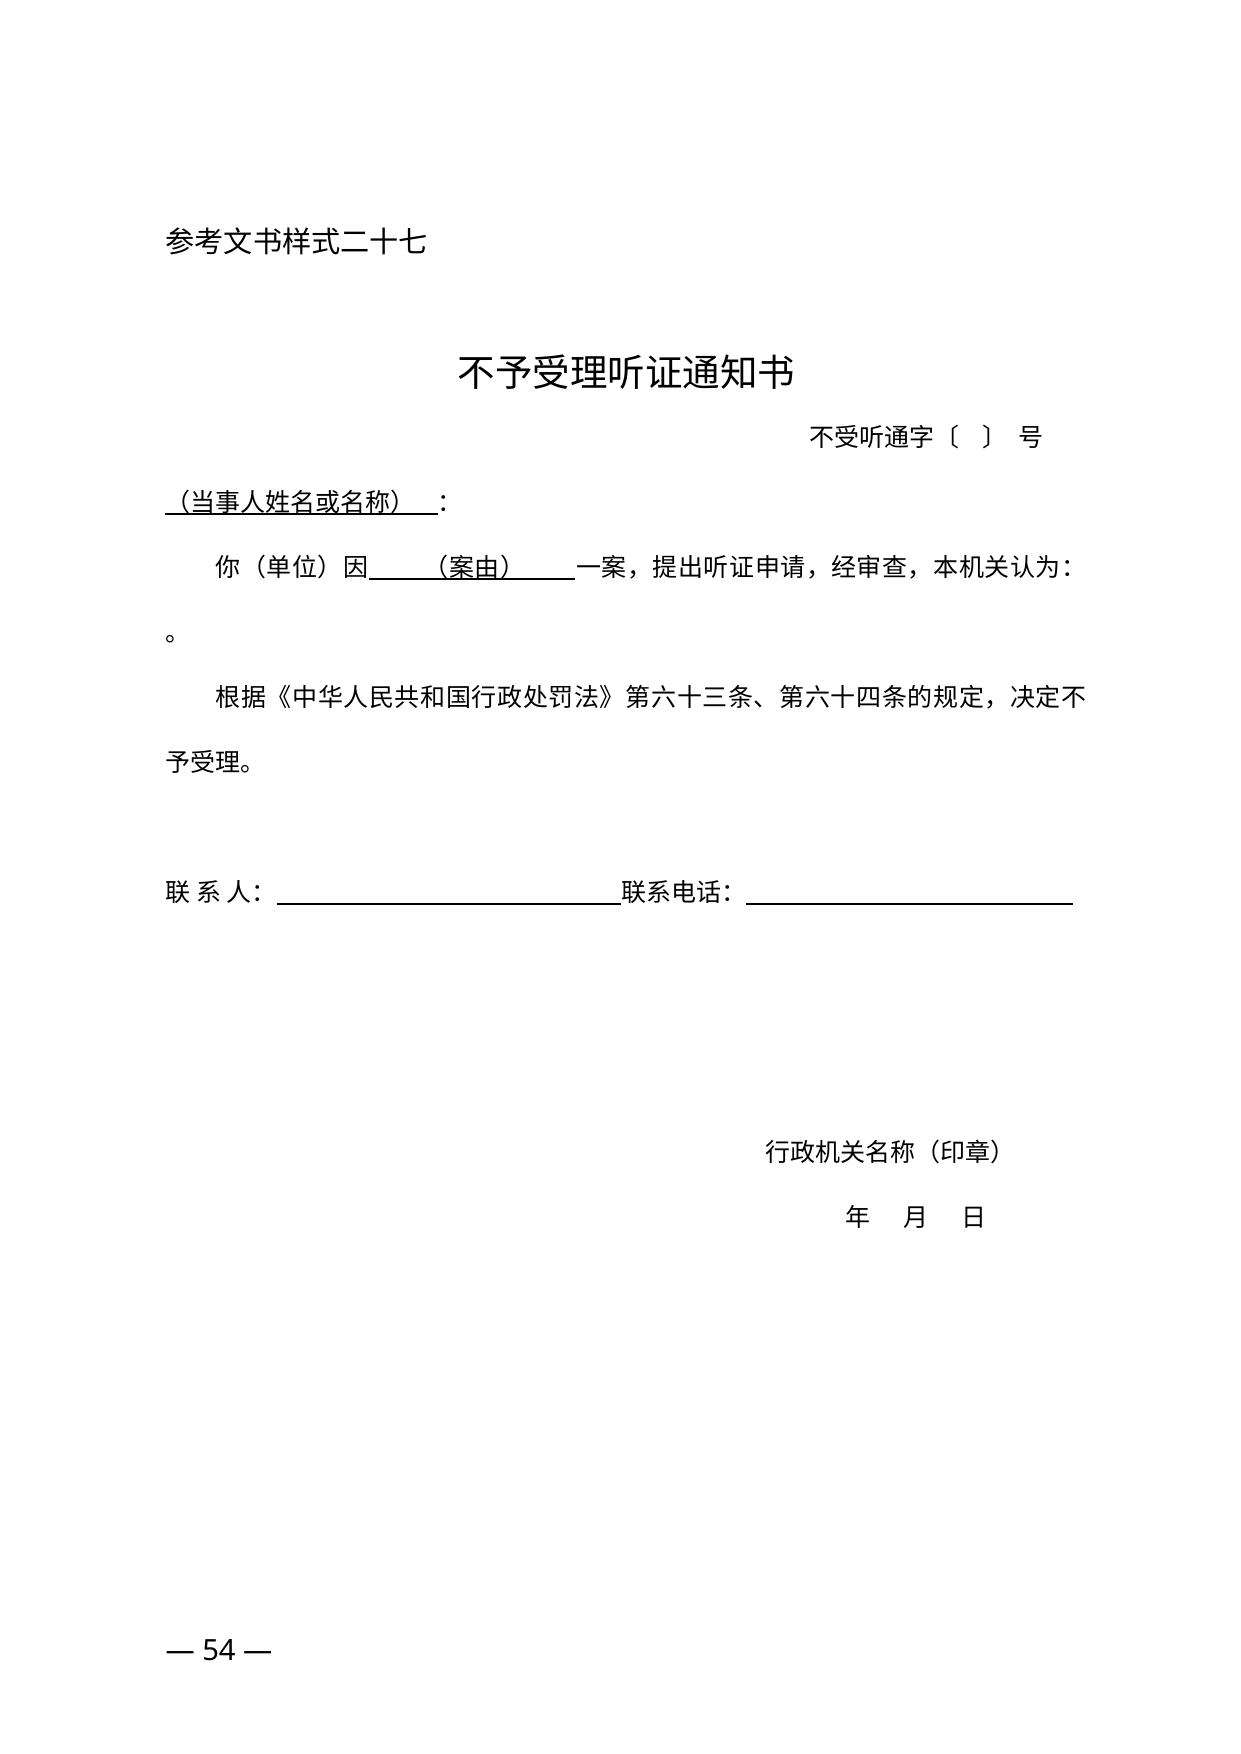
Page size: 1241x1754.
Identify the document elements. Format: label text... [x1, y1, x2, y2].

text 年 月 日 [165, 1183, 986, 1248]
text 联 系 人： 联系电话： [165, 858, 1048, 923]
text 参考文书样式二十七 [165, 208, 1087, 273]
text 你（单位）因 （案由） 一案，提出听证申请，经审查，本机关认为： 。 [165, 533, 1087, 663]
text （当事人姓名或名称） ： [165, 468, 1087, 533]
subtitle 不受听通字〔 〕 号 [165, 403, 1043, 468]
text 行政机关名称（印章） [165, 1118, 1087, 1183]
text 根据《中华人民共和国行政处罚法》第六十三条、第六十四条的规定，决定不予受理。 [165, 663, 1087, 793]
text 不予受理听证通知书 [165, 338, 1087, 403]
